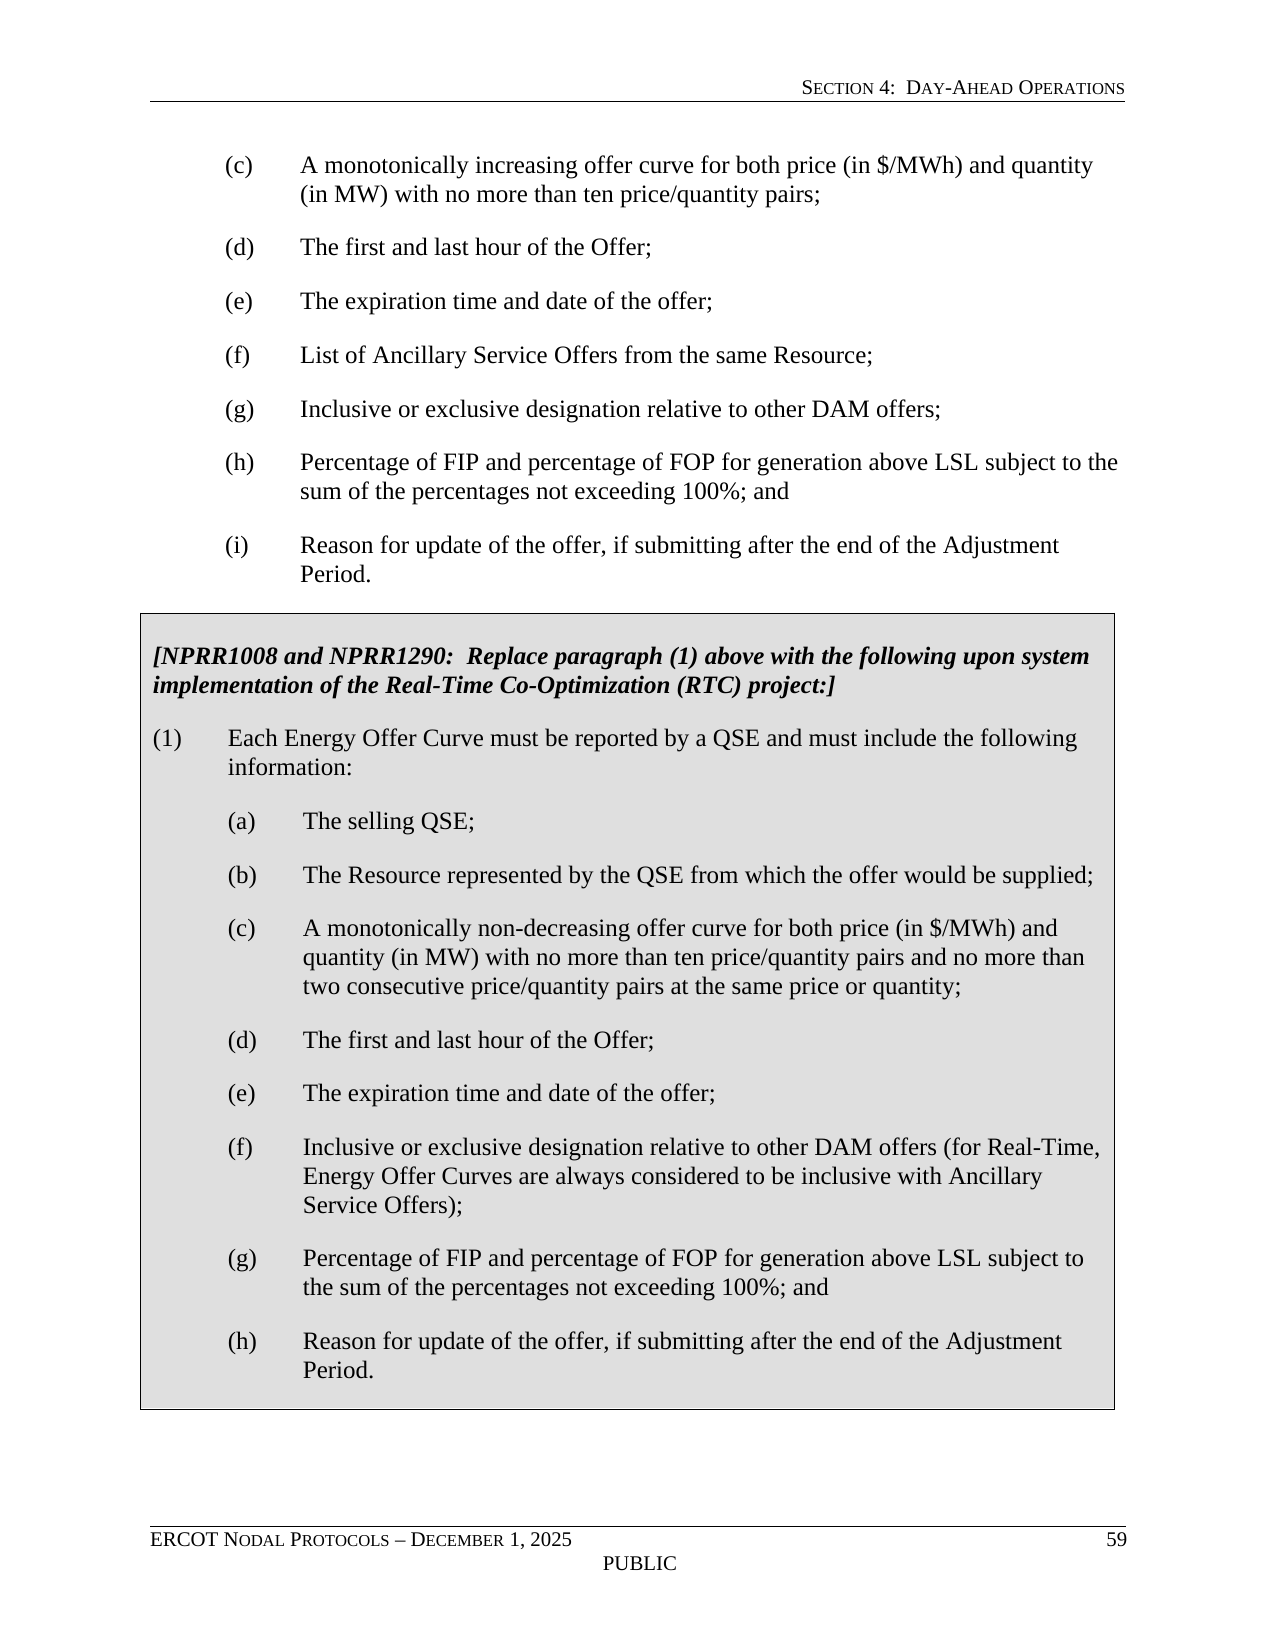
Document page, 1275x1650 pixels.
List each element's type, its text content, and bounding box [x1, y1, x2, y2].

list (c) A monotonically increasing offer curve for both price (in $/MWh) and quantity (in MW) with no more than ten price/quantity pairs; [225, 150, 1125, 207]
list (f) List of Ancillary Service Offers from the same Resource; [225, 340, 1125, 369]
list (e) The expiration time and date of the offer; [225, 286, 1125, 315]
list (i) Reason for update of the offer, if submitting after the end of the Adjustment Period. [225, 530, 1125, 587]
list (g) Inclusive or exclusive designation relative to other DAM offers; [225, 394, 1125, 422]
list (d) The first and last hour of the Offer; [225, 232, 1125, 261]
list (h) Percentage of FIP and percentage of FOP for generation above LSL subject to the sum of the percentages not exceeding 100%; and [225, 447, 1125, 505]
table_header [NPRR1008 and NPRR1290: Replace paragraph (1) above with the following upon system implementation of the Real-Time Co-Optimization (RTC) project:] (1) Each Energy Offer Curve must be reported by a QSE and must include the following information: (a) The selling QSE; (b) The Resource represented by the QSE from which the offer would be supplied; (c) A monotonically non-decreasing offer curve for both price (in $/MWh) and quantity (in MW) with no more than ten price/quantity pairs and no more than two consecutive price/quantity pairs at the same price or quantity; (d) The first and last hour of the Offer; (e) The expiration time and date of the offer; (f) Inclusive or exclusive designation relative to other DAM offers (for Real-Time, Energy Offer Curves are always considered to be inclusive with Ancillary Service Offers); (g) Percentage of FIP and percentage of FOP for generation above LSL subject to the sum of the percentages not exceeding 100%; and (h) Reason for update of the offer, if submitting after the end of the Adjustment Period. [141, 614, 1114, 1408]
